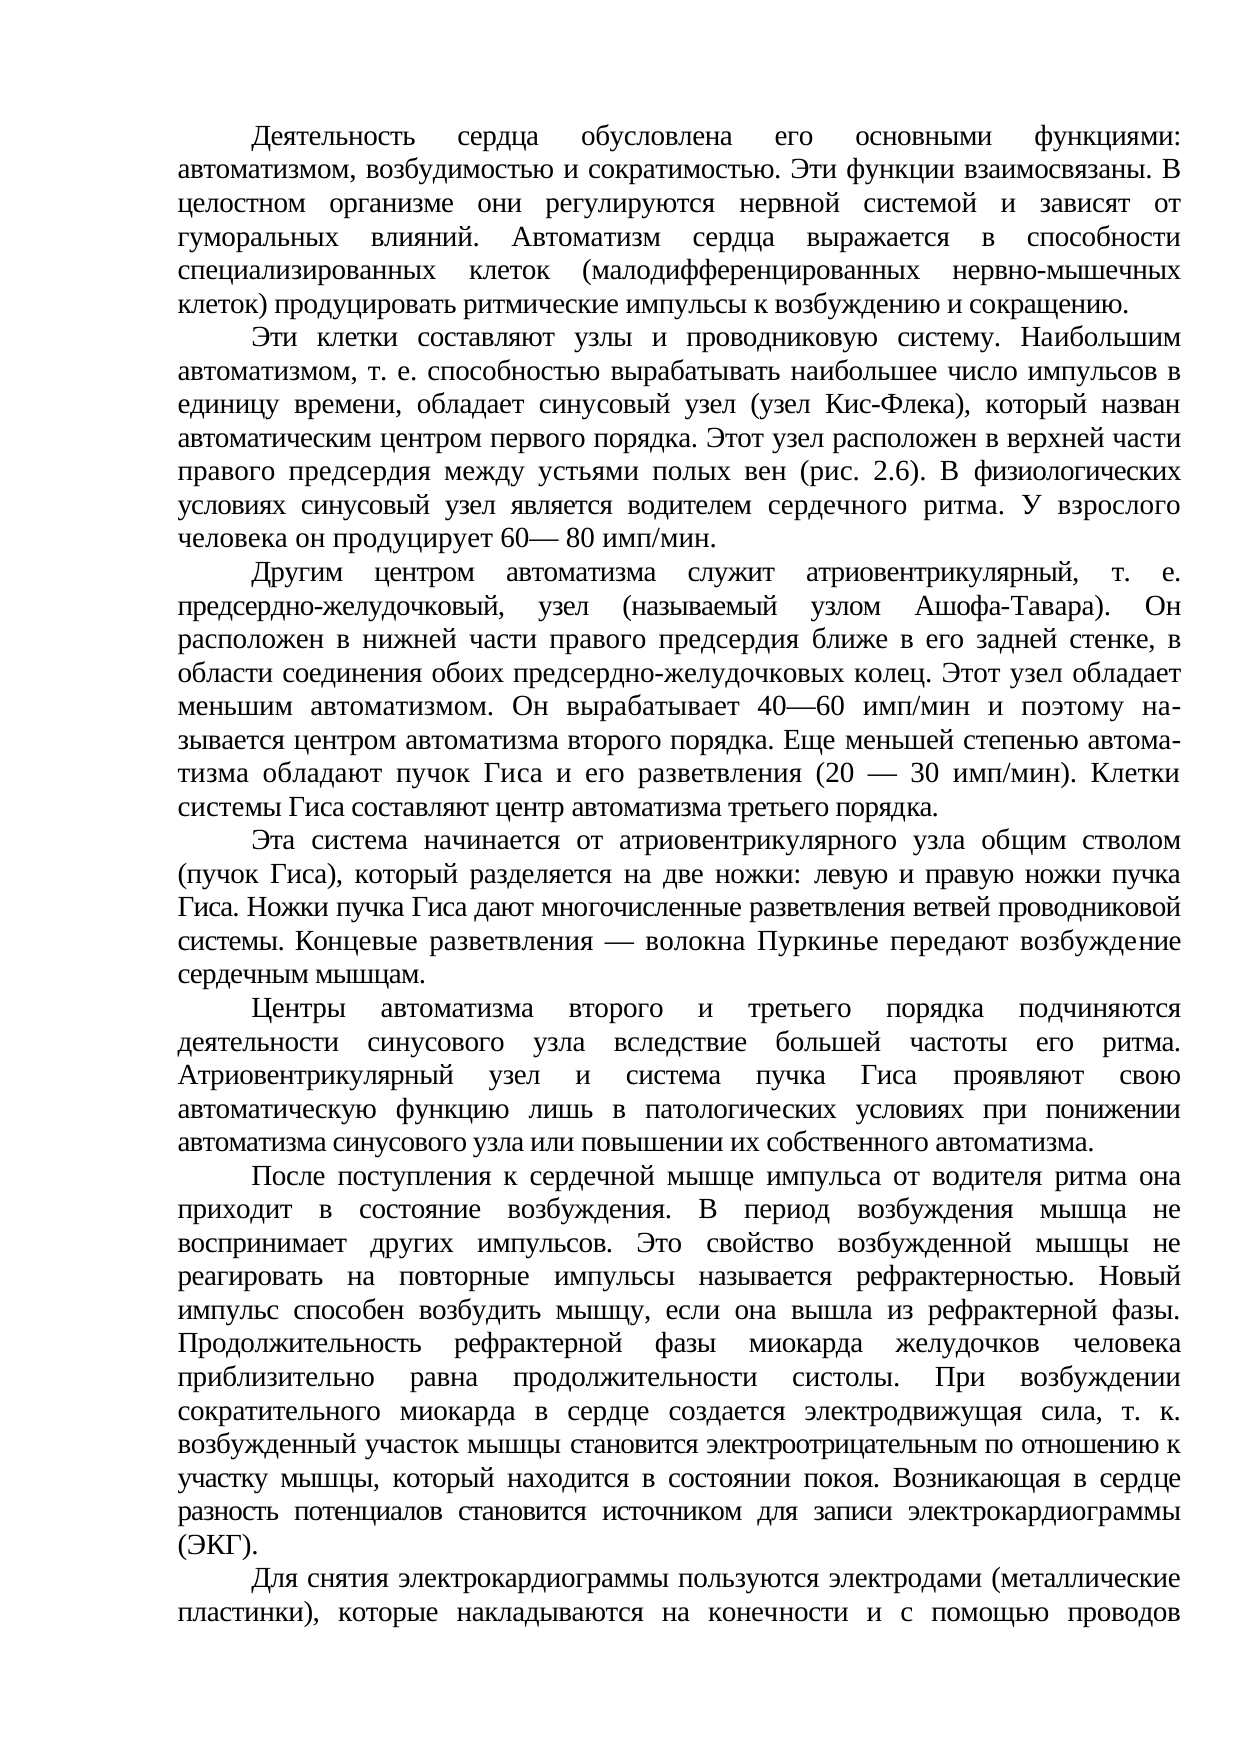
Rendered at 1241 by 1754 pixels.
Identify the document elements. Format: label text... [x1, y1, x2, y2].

text Эти клетки составляют узлы и проводниковую систему. Наибольшим автоматизмом, т. е. способностью вырабатывать наибольшее число импульсов в единицу времени, обладает синусовый узел (узел Кис-Флека), который назван автоматическим центром первого порядка. Этот узел расположен в верхней части правого предсердия между устьями полых вен (рис. 2.6). В физиологических условиях синусовый узел является водителем сердечного ритма. У взрослого человека он продуцирует 60— 80 имп/мин. [177, 319, 1181, 554]
text Деятельность сердца обусловлена его основными функциями: автоматизмом, возбудимостью и сократимостью. Эти функции взаимосвязаны. В целостном организме они регулируются нервной системой и зависят от гуморальных влияний. Автоматизм сердца выражается в способности специализированных клеток (малодифференцированных нервно-мышечных клеток) продуцировать ритмические импульсы к возбуждению и сокращению. [177, 118, 1181, 319]
text Центры автоматизма второго и третьего порядка подчиняются деятельности синусового узла вследствие большей частоты его ритма. Атриовентрикулярный узел и система пучка Гиса проявляют свою автоматическую функцию лишь в патологических условиях при понижении автоматизма синусового узла или повышении их собственного автоматизма. [177, 990, 1181, 1158]
text Эта система начинается от атриовентрикулярного узла общим стволом (пучок Гиса), который разделяется на две ножки: левую и правую ножки пучка Гиса. Ножки пучка Гиса дают многочисленные разветвления ветвей проводниковой системы. Концевые разветвления — волокна Пуркинье передают возбуждение сердечным мышцам. [177, 822, 1181, 990]
text После поступления к сердечной мышце импульса от водителя ритма она приходит в состояние возбуждения. В период возбуждения мышца не воспринимает других импульсов. Это свойство возбужденной мышцы не реагировать на повторные импульсы называется рефрактерностью. Новый импульс способен возбудить мышцу, если она вышла из рефрактерной фазы. Продолжительность рефрактерной фазы миокарда желудочков человека приблизительно равна продолжительности систолы. При возбуждении сократительного миокарда в сердце создается электродвижущая сила, т. к. возбужденный участок мышцы становится электроотрицательным по отношению к участку мышцы, который находится в состоянии покоя. Возникающая в сердце разность потенциалов становится источником для записи электрокардиограммы (ЭКГ). [177, 1158, 1181, 1560]
text Другим центром автоматизма служит атриовентрикулярный, т. е. предсердно-желудочковый, узел (называемый узлом Ашофа-Тавара). Он расположен в нижней части правого предсердия ближе в его задней стенке, в области соединения обоих предсердно-желудочковых колец. Этот узел обладает меньшим автоматизмом. Он вырабатывает 40—60 имп/мин и поэтому называется центром автоматизма второго порядка. Еще меньшей степенью автоматизма обладают пучок Гиса и его разветвления (20 — 30 имп/мин). Клетки системы Гиса составляют центр автоматизма третьего порядка. [177, 554, 1181, 822]
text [177, 1560, 1181, 1627]
